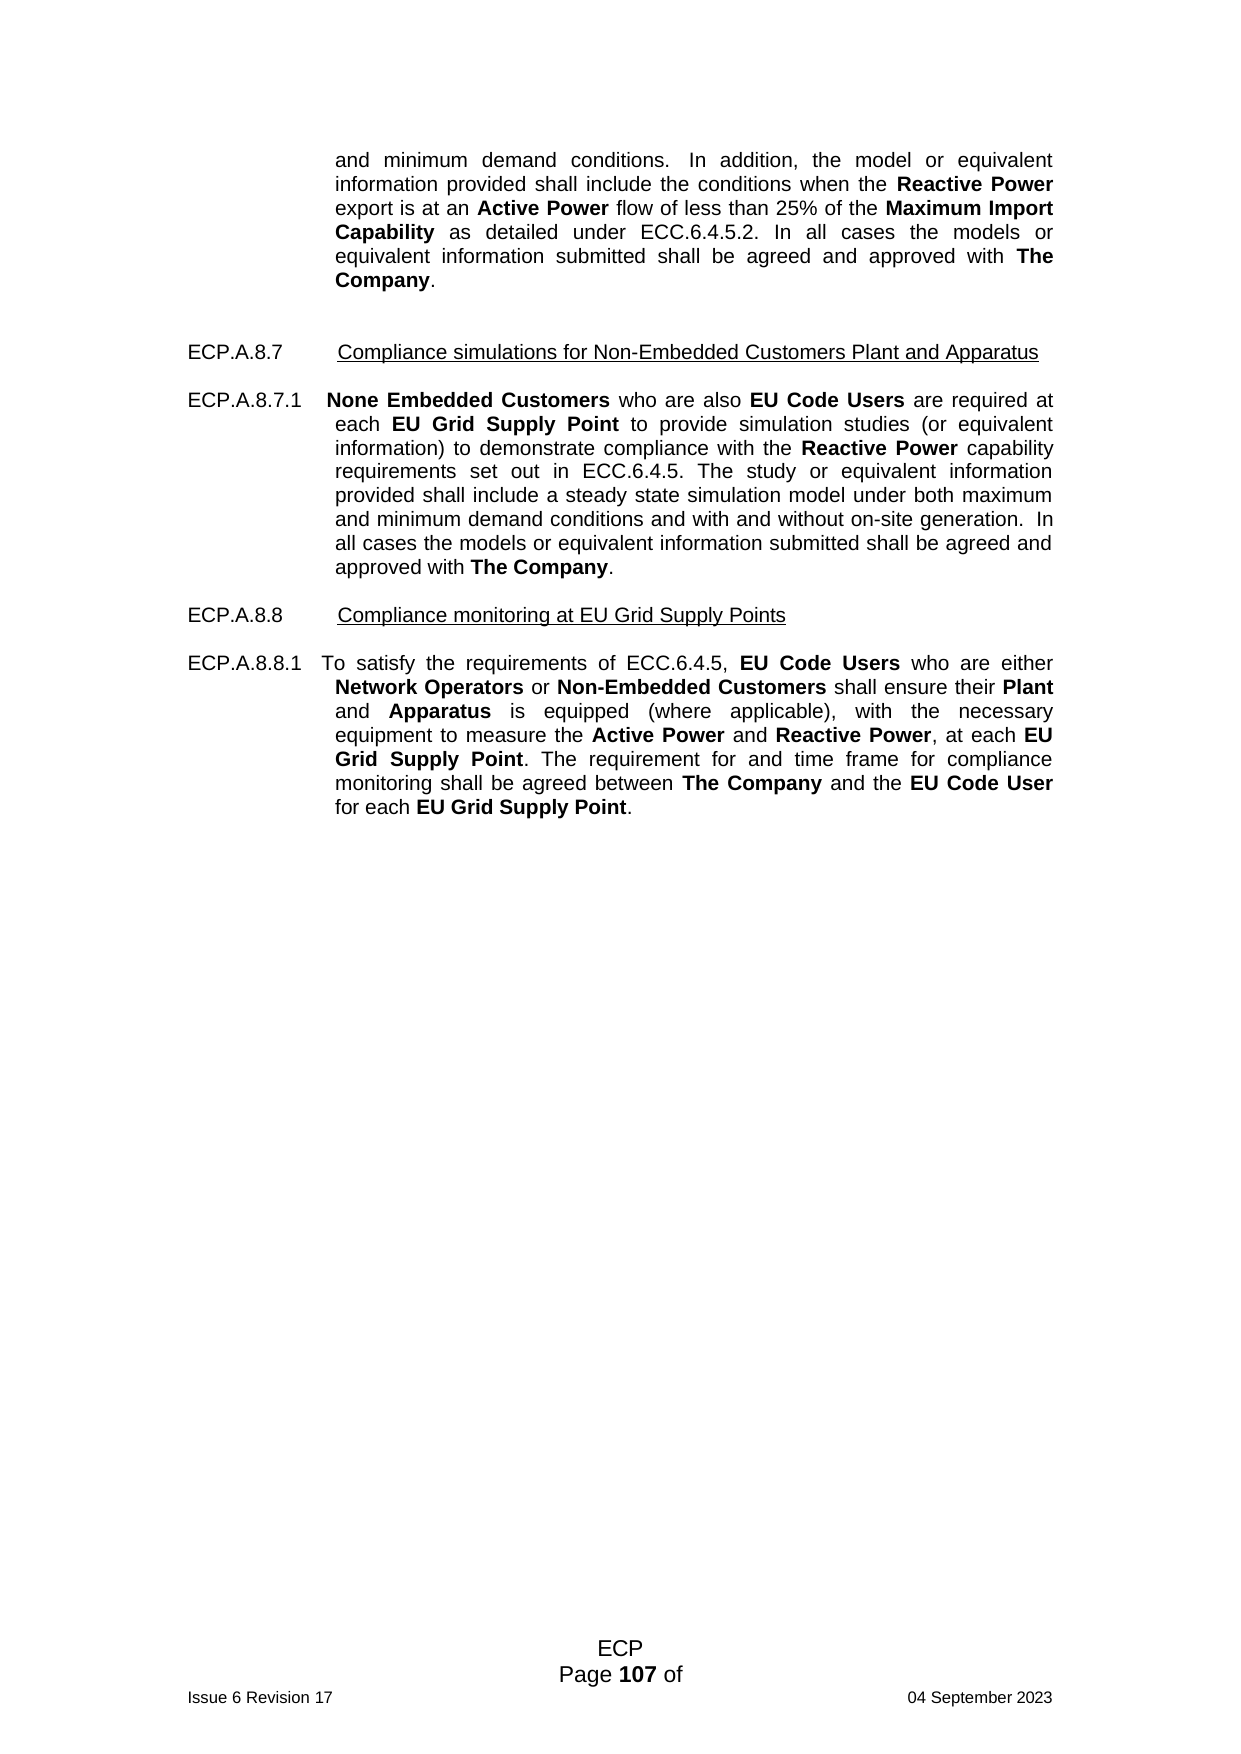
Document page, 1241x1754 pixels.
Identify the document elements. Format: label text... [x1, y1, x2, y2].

text ECP.A.8.7 Compliance simulations for Non-Embedded Customers Plant and Apparatus [187, 340, 1209, 364]
text and minimum demand conditions. In addition, the model or equivalent information provided shall include the conditions when the Reactive Power export is at an Active Power flow of less than 25% of the Maximum Import Capability as detailed under ECC.6.4.5.2. In all cases the models or equivalent information submitted shall be agreed and approved with The Company. [335, 148, 1053, 292]
text ECP.A.8.7.1 None Embedded Customers who are also EU Code Users are required at each EU Grid Supply Point to provide simulation studies (or equivalent information) to demonstrate compliance with the Reactive Power capability requirements set out in ECC.6.4.5. The study or equivalent information provided shall include a steady state simulation model under both maximum and minimum demand conditions and with and without on-site generation. In all cases the models or equivalent information submitted shall be agreed and approved with The Company. [187, 387, 1053, 579]
text ECP.A.8.8.1 To satisfy the requirements of ECC.6.4.5, EU Code Users who are either Network Operators or Non-Embedded Customers shall ensure their Plant and Apparatus is equipped (where applicable), with the necessary equipment to measure the Active Power and Reactive Power, at each EU Grid Supply Point. The requirement for and time frame for compliance monitoring shall be agreed between The Company and the EU Code User for each EU Grid Supply Point. [187, 651, 1053, 819]
text ECP.A.8.8 Compliance monitoring at EU Grid Supply Points [187, 603, 1209, 627]
